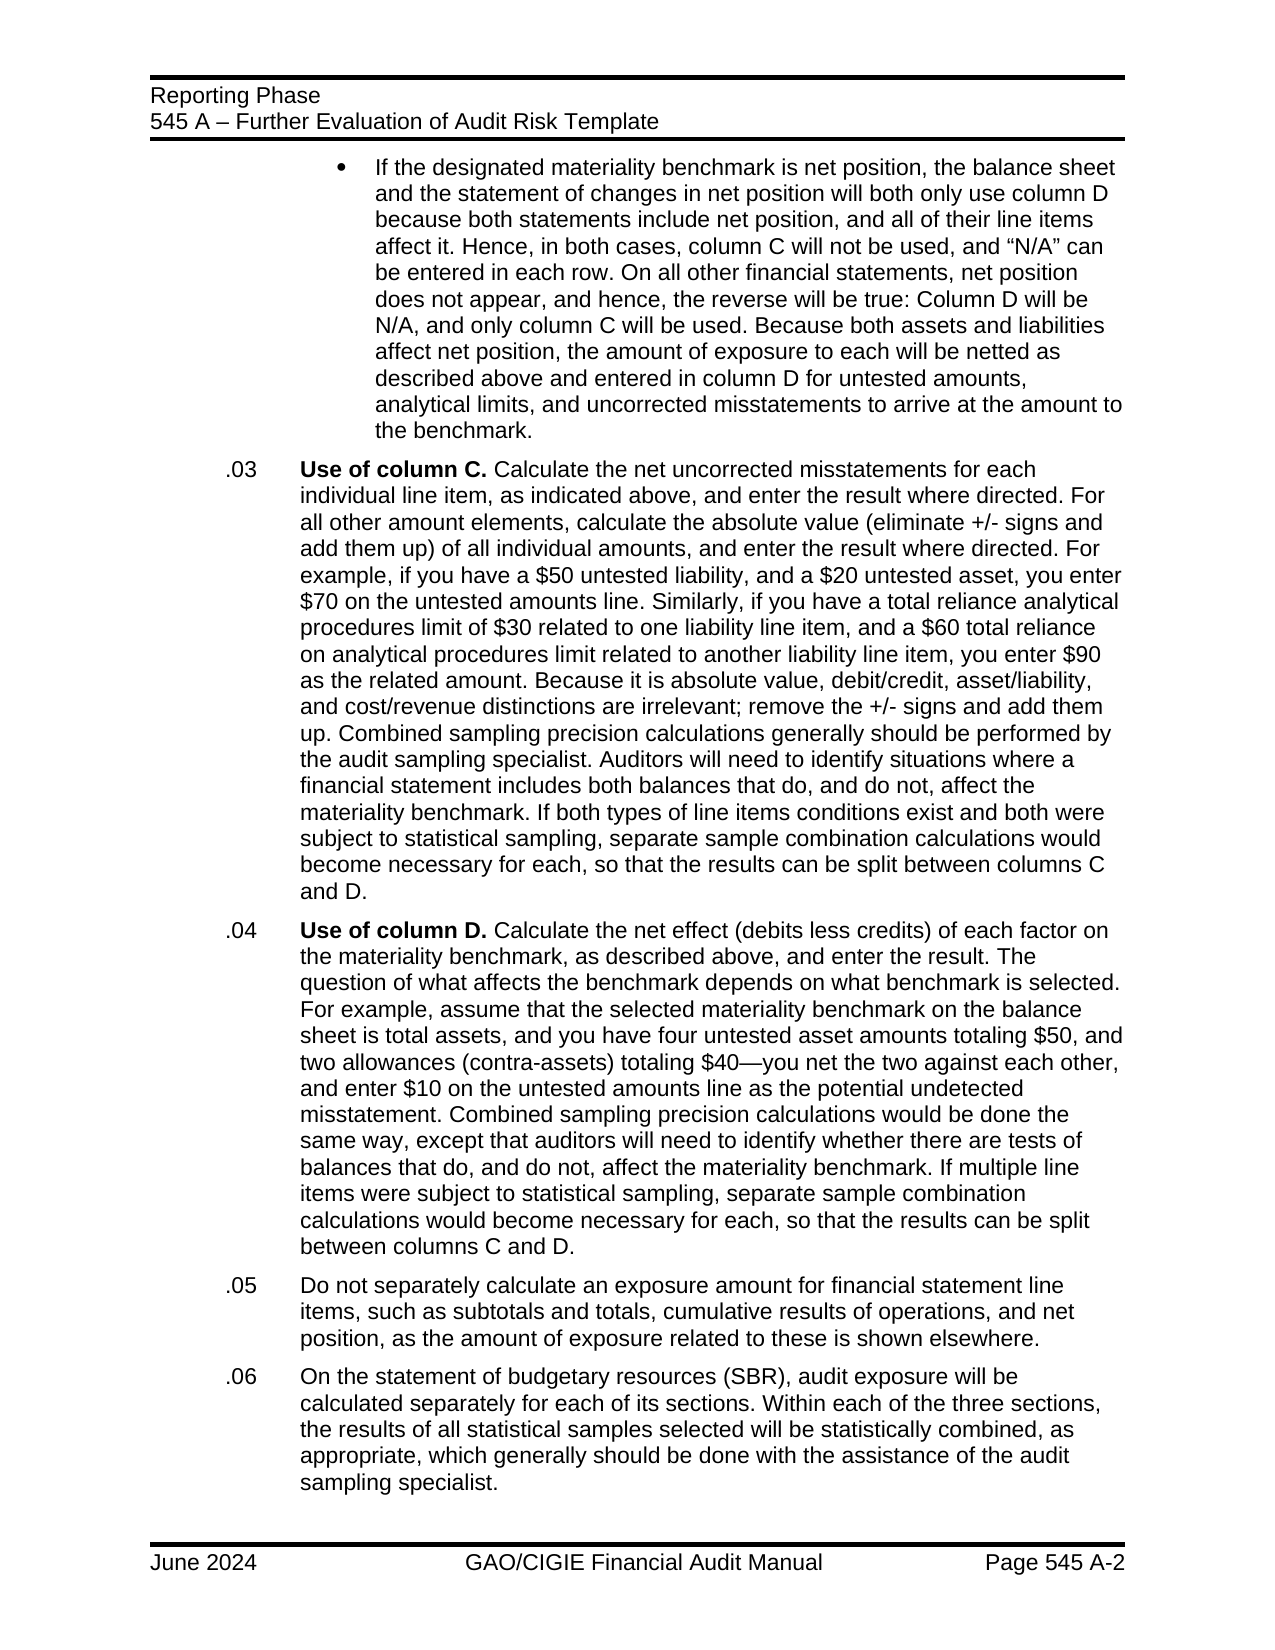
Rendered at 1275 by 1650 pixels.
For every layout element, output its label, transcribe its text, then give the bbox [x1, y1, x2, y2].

text Do not separately calculate an exposure amount for financial statement line items, such as subtotals and totals, cumulative results of operations, and net position, as the amount of exposure related to these is shown elsewhere. [225, 1272, 1125, 1351]
text If the designated materiality benchmark is net position, the balance sheet and the statement of changes in net position will both only use column D because both statements include net position, and all of their line items affect it. Hence, in both cases, column C will not be used, and “N/A” can be entered in each row. On all other financial statements, net position does not appear, and hence, the reverse will be true: Column D will be N/A, and only column C will be used. Because both assets and liabilities affect net position, the amount of exposure to each will be netted as described above and entered in column D for untested amounts, analytical limits, and uncorrected misstatements to arrive at the amount to the benchmark. [337, 154, 1125, 444]
text Use of column D. Calculate the net effect (debits less credits) of each factor on the materiality benchmark, as described above, and enter the result. The question of what affects the benchmark depends on what benchmark is selected. For example, assume that the selected materiality benchmark on the balance sheet is total assets, and you have four untested asset amounts totaling $50, and two allowances (contra-assets) totaling $40—you net the two against each other, and enter $10 on the untested amounts line as the potential undetected misstatement. Combined sampling precision calculations would be done the same way, except that auditors will need to identify whether there are tests of balances that do, and do not, affect the materiality benchmark. If multiple line items were subject to statistical sampling, separate sample combination calculations would become necessary for each, so that the results can be split between columns C and D. [225, 917, 1125, 1259]
text On the statement of budgetary resources (SBR), audit exposure will be calculated separately for each of its sections. Within each of the three sections, the results of all statistical samples selected will be statistically combined, as appropriate, which generally should be done with the assistance of the audit sampling specialist. [225, 1363, 1125, 1495]
text Use of column C. Calculate the net uncorrected misstatements for each individual line item, as indicated above, and enter the result where directed. For all other amount elements, calculate the absolute value (eliminate +/- signs and add them up) of all individual amounts, and enter the result where directed. For example, if you have a $50 untested liability, and a $20 untested asset, you enter $70 on the untested amounts line. Similarly, if you have a total reliance analytical procedures limit of $30 related to one liability line item, and a $60 total reliance on analytical procedures limit related to another liability line item, you enter $90 as the related amount. Because it is absolute value, debit/credit, asset/liability, and cost/revenue distinctions are irrelevant; remove the +/- signs and add them up. Combined sampling precision calculations generally should be performed by the audit sampling specialist. Auditors will need to identify situations where a financial statement includes both balances that do, and do not, affect the materiality benchmark. If both types of line items conditions exist and both were subject to statistical sampling, separate sample combination calculations would become necessary for each, so that the results can be split between columns C and D. [225, 456, 1125, 904]
